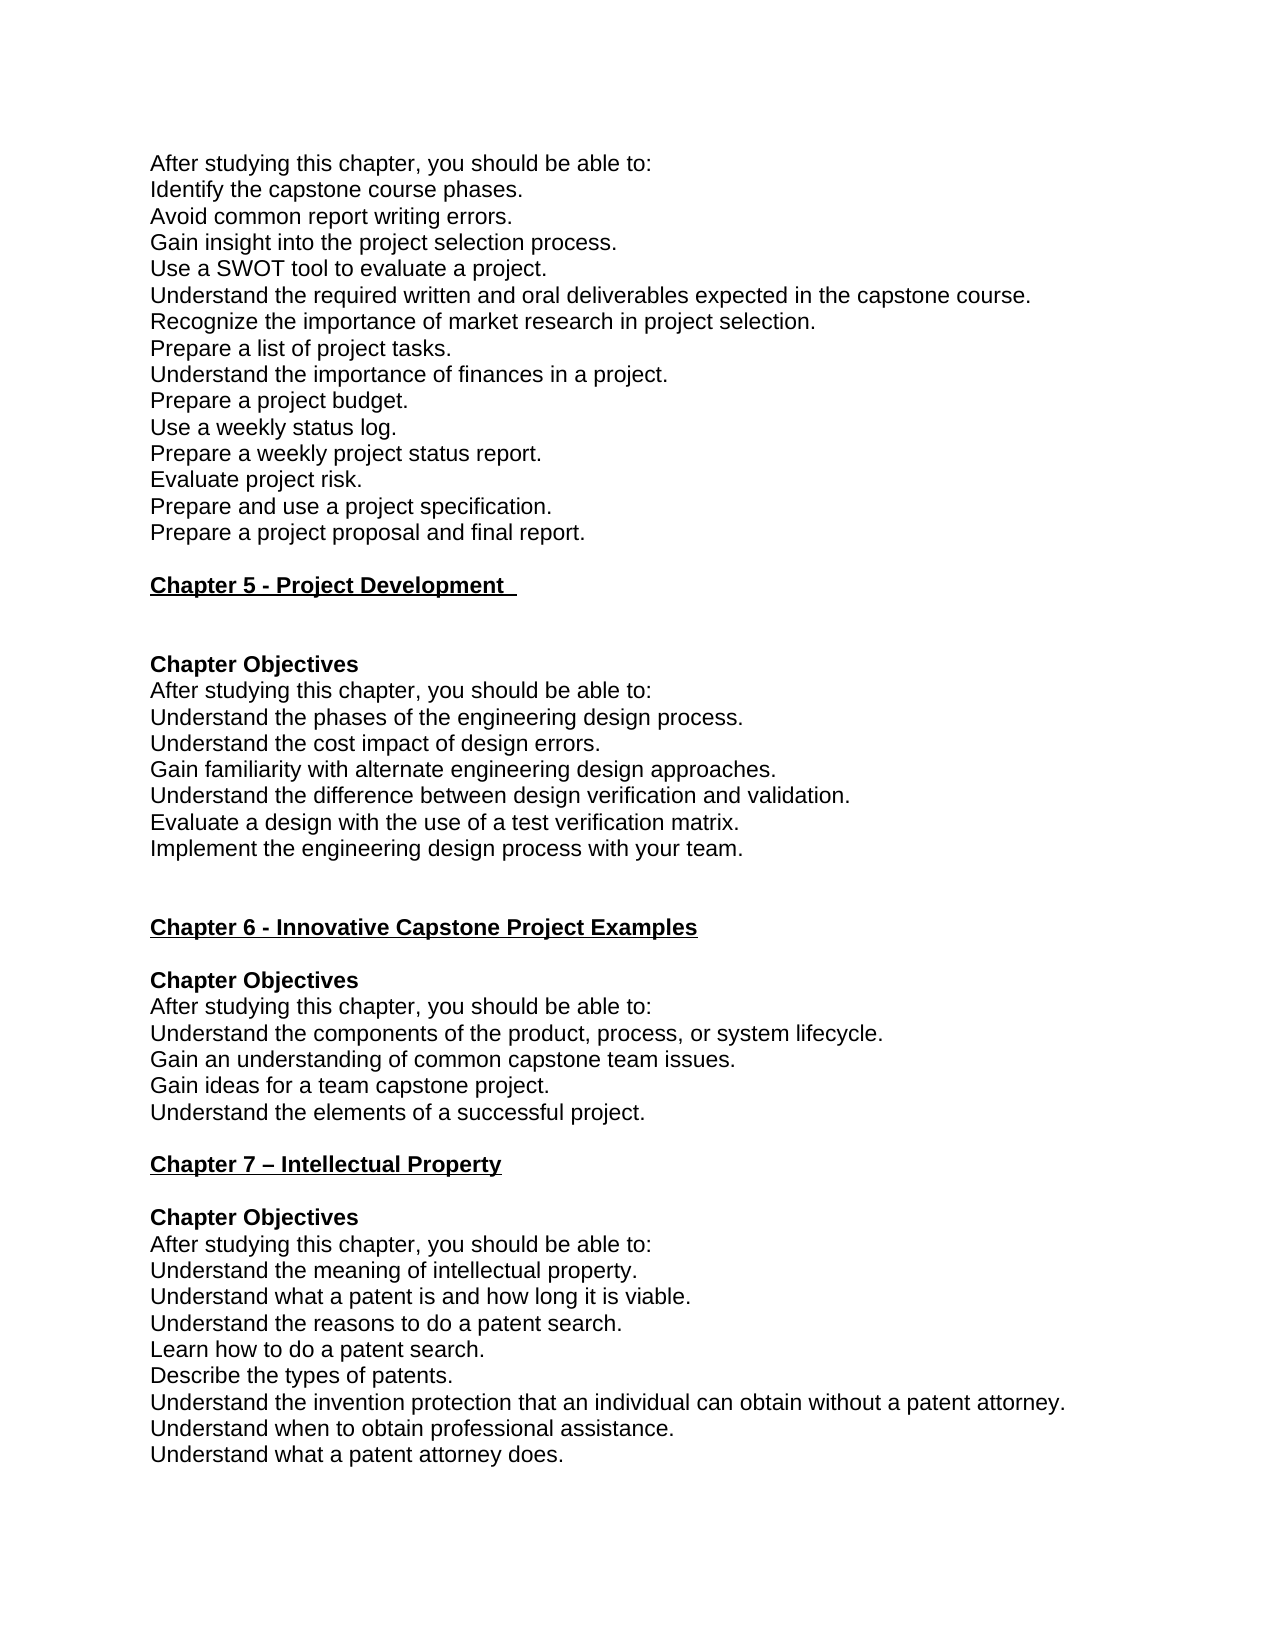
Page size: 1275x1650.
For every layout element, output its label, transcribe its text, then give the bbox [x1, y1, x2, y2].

text After studying this chapter, you should be able to: [150, 993, 1125, 1020]
text Understand the invention protection that an individual can obtain without a patent attorney. [150, 1389, 1125, 1415]
text Prepare and use a project specification. [150, 493, 1125, 519]
text Identify the capstone course phases. [150, 176, 1125, 203]
text Recognize the importance of market research in project selection. [150, 308, 1125, 334]
text Chapter 7 – Intellectual Property [150, 1151, 1125, 1178]
text Learn how to do a patent search. [150, 1336, 1125, 1362]
text Use a SWOT tool to evaluate a project. [150, 255, 1125, 282]
text After studying this chapter, you should be able to: [150, 677, 1125, 703]
text Avoid common report writing errors. [150, 203, 1125, 229]
text Understand the required written and oral deliverables expected in the capstone course. [150, 282, 1125, 308]
text Describe the types of patents. [150, 1362, 1125, 1389]
text Gain ideas for a team capstone project. [150, 1072, 1125, 1099]
text After studying this chapter, you should be able to: [150, 150, 1125, 176]
text Understand what a patent is and how long it is viable. [150, 1283, 1125, 1309]
text Understand the meaning of intellectual property. [150, 1257, 1125, 1283]
text Chapter Objectives [150, 1204, 1125, 1231]
text Understand what a patent attorney does. [150, 1441, 1125, 1468]
text Chapter Objectives [150, 651, 1125, 677]
text Chapter 5 - Project Development [150, 572, 1125, 598]
text Chapter 6 - Innovative Capstone Project Examples [150, 914, 1125, 941]
text Evaluate a design with the use of a test verification matrix. [150, 809, 1125, 835]
text Chapter Objectives [150, 967, 1125, 993]
text Understand the difference between design verification and validation. [150, 782, 1125, 809]
text Gain insight into the project selection process. [150, 229, 1125, 255]
text Prepare a weekly project status report. [150, 440, 1125, 466]
text Understand the components of the product, process, or system lifecycle. [150, 1020, 1125, 1046]
text Gain an understanding of common capstone team issues. [150, 1046, 1125, 1072]
text Gain familiarity with alternate engineering design approaches. [150, 756, 1125, 782]
text Use a weekly status log. [150, 413, 1125, 440]
text Understand the phases of the engineering design process. [150, 703, 1125, 730]
text Understand the reasons to do a patent search. [150, 1309, 1125, 1336]
text Understand the cost impact of design errors. [150, 730, 1125, 756]
text Understand the elements of a successful project. [150, 1099, 1125, 1125]
text After studying this chapter, you should be able to: [150, 1231, 1125, 1257]
text Understand the importance of finances in a project. [150, 361, 1125, 387]
text Prepare a list of project tasks. [150, 334, 1125, 361]
text Evaluate project risk. [150, 466, 1125, 493]
text Understand when to obtain professional assistance. [150, 1415, 1125, 1441]
text Prepare a project budget. [150, 387, 1125, 413]
text Prepare a project proposal and final report. [150, 519, 1125, 545]
text Implement the engineering design process with your team. [150, 835, 1125, 862]
